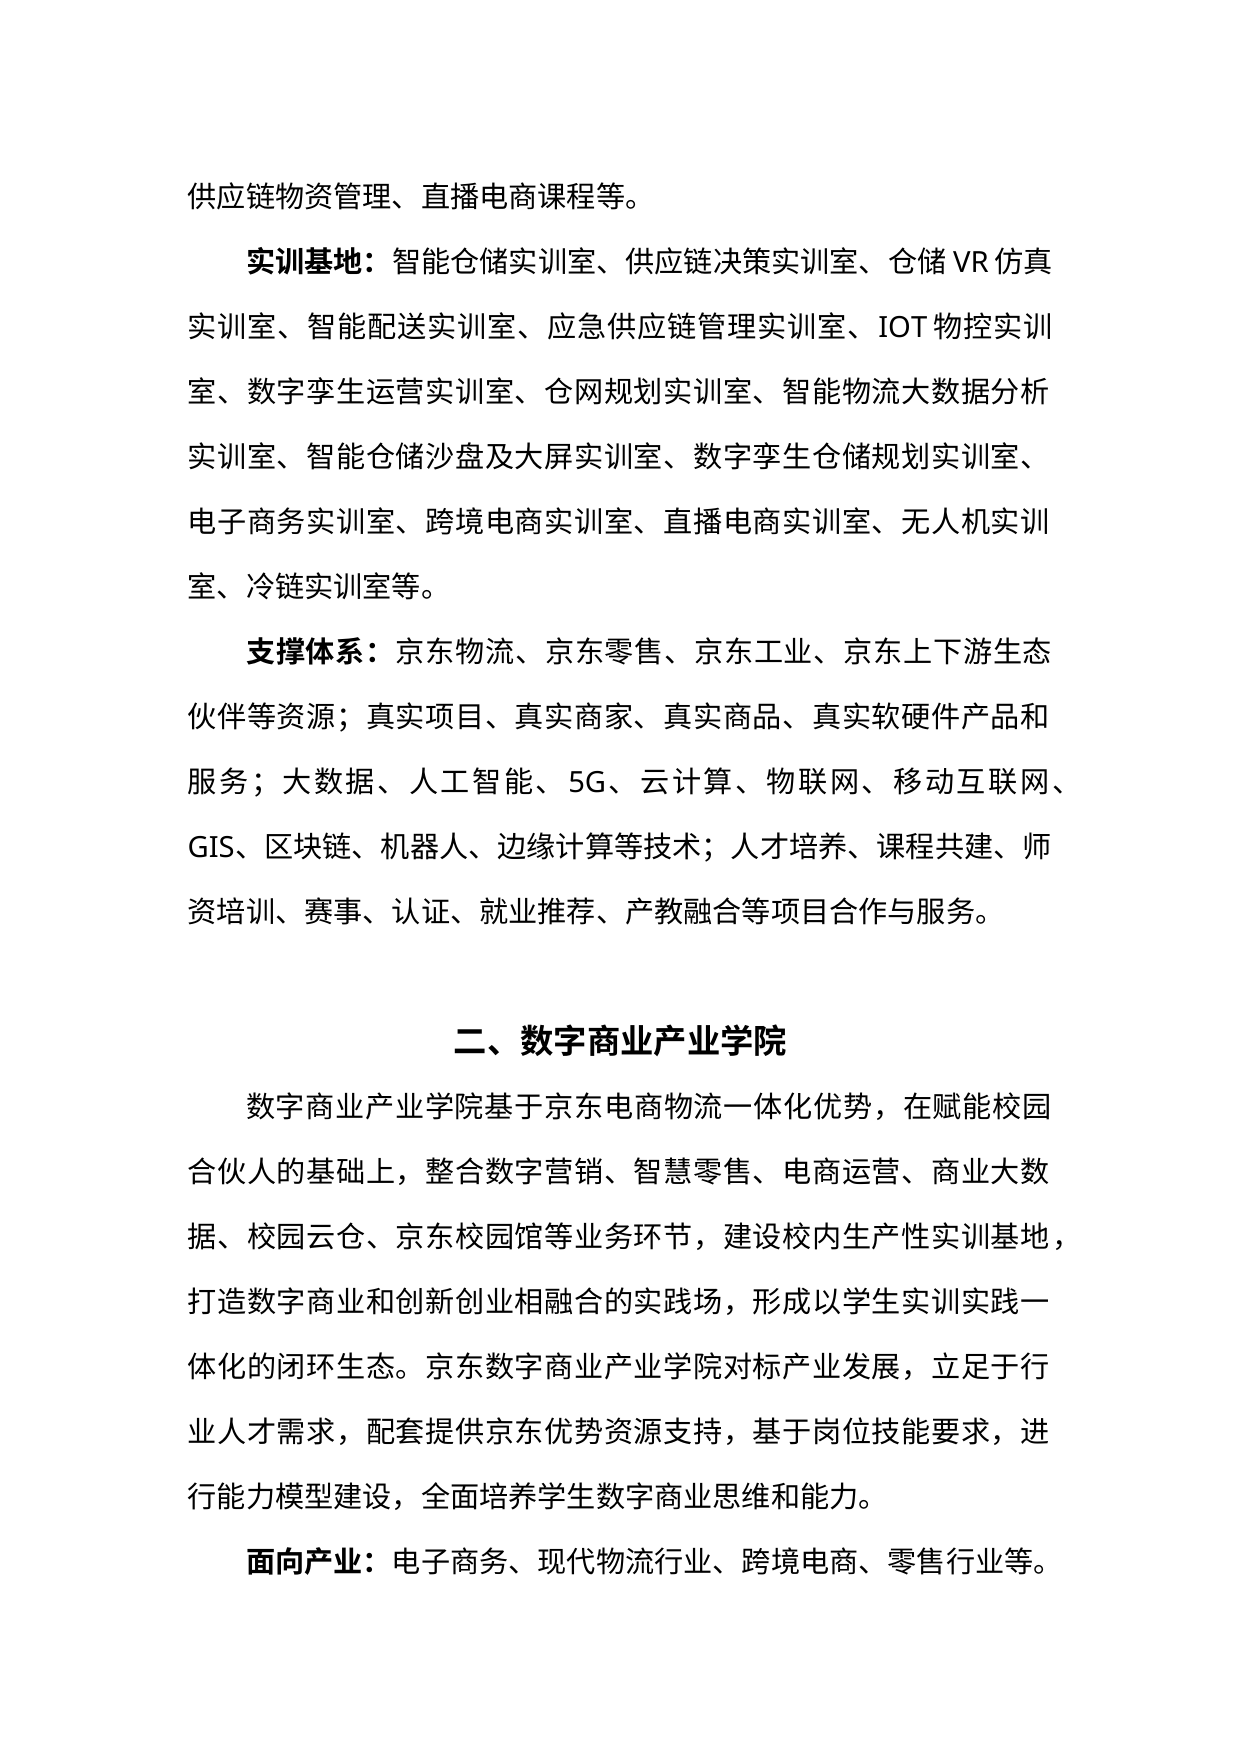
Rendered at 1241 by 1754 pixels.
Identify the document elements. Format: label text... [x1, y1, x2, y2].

text 支撑体系：京东物流、京东零售、京东工业、京东上下游生态伙伴等资源；真实项目、真实商家、真实商品、真实软硬件产品和服务；大数据、人工智能、5G、云计算、物联网、移动互联网、GIS、区块链、机器人、边缘计算等技术；人才培养、课程共建、师资培训、赛事、认证、就业推荐、产教融合等项目合作与服务。 [187, 617, 1053, 942]
text 数字商业产业学院基于京东电商物流一体化优势，在赋能校园合伙人的基础上，整合数字营销、智慧零售、电商运营、商业大数据、校园云仓、京东校园馆等业务环节，建设校内生产性实训基地，打造数字商业和创新创业相融合的实践场，形成以学生实训实践一体化的闭环生态。京东数字商业产业学院对标产业发展，立足于行业人才需求，配套提供京东优势资源支持，基于岗位技能要求，进行能力模型建设，全面培养学生数字商业思维和能力。 [187, 1072, 1053, 1527]
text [187, 162, 1053, 227]
text 面向产业：电子商务、现代物流行业、跨境电商、零售行业等。 [187, 1527, 1053, 1592]
text 实训基地：智能仓储实训室、供应链决策实训室、仓储VR仿真实训室、智能配送实训室、应急供应链管理实训室、IOT物控实训室、数字孪生运营实训室、仓网规划实训室、智能物流大数据分析实训室、智能仓储沙盘及大屏实训室、数字孪生仓储规划实训室、电子商务实训室、跨境电商实训室、直播电商实训室、无人机实训室、冷链实训室等。 [187, 227, 1053, 617]
text 二、数字商业产业学院 [187, 1007, 1053, 1072]
